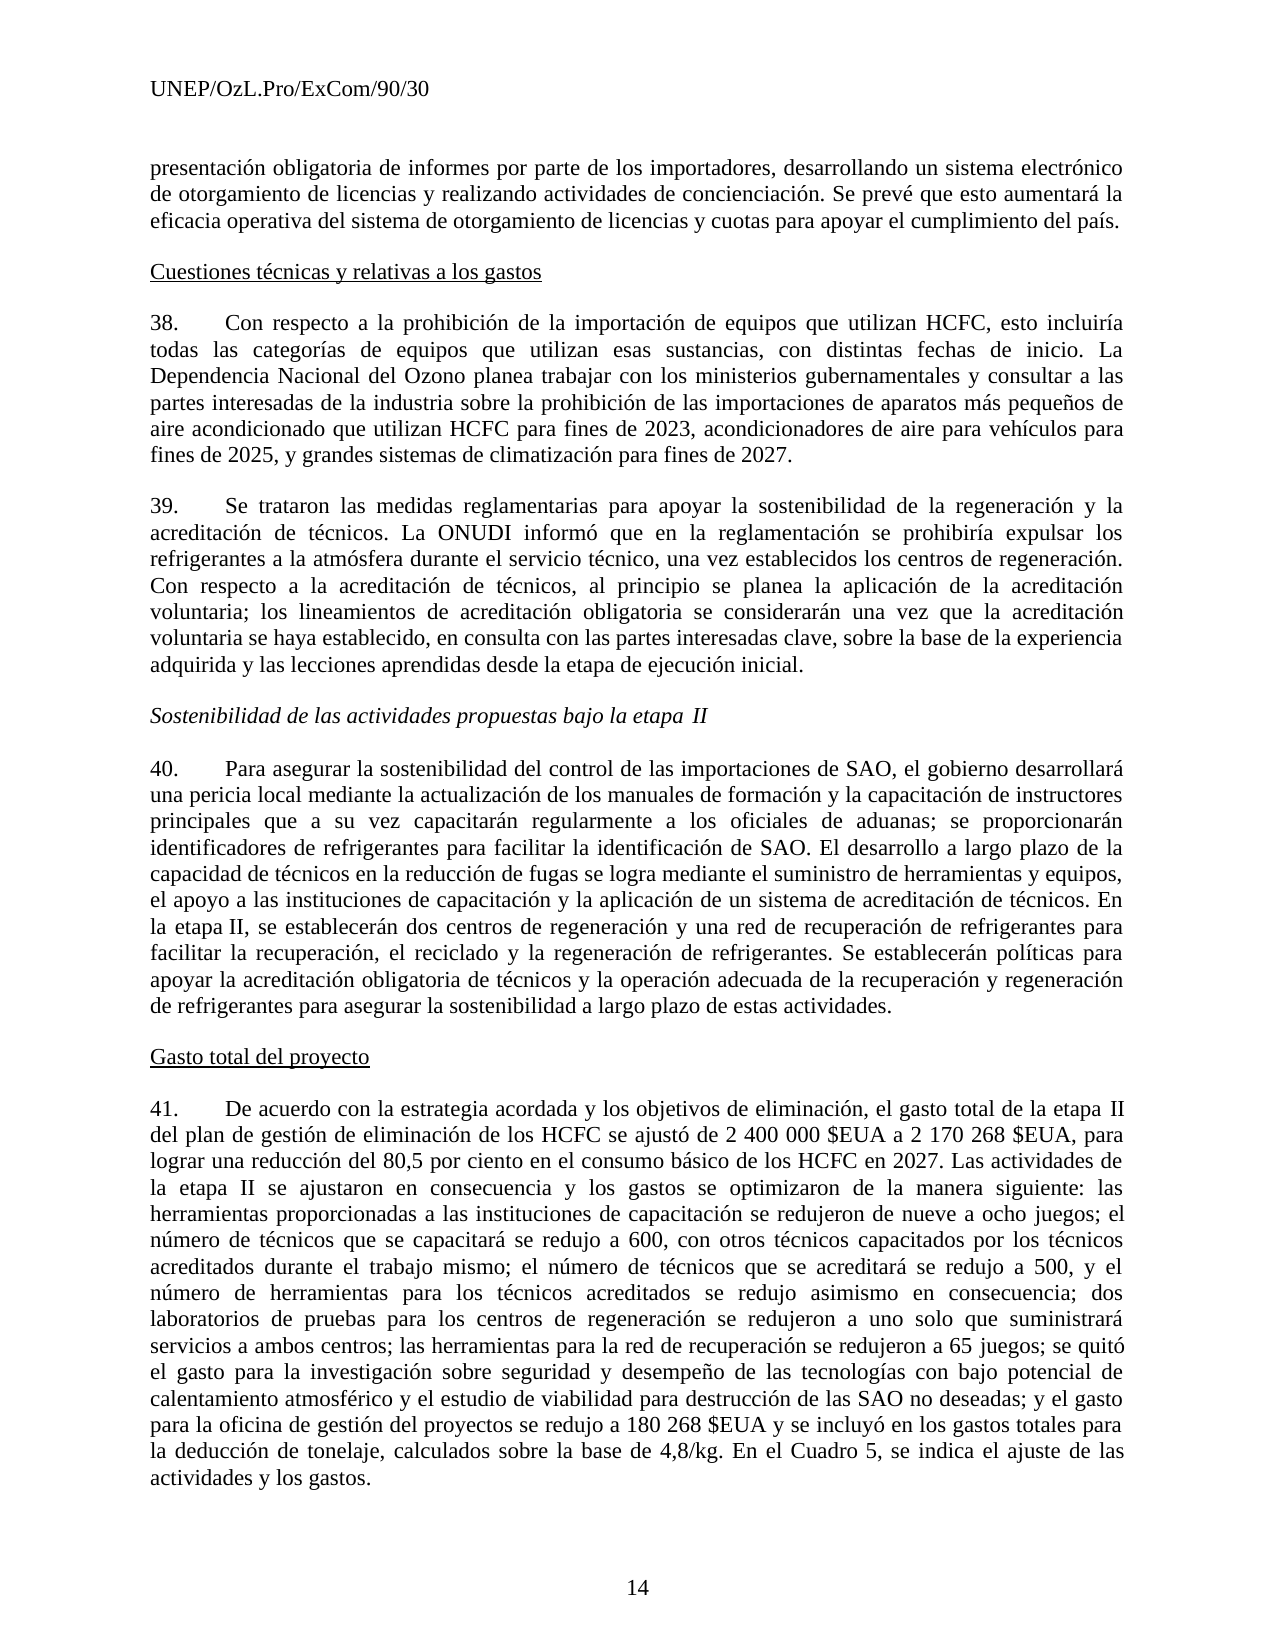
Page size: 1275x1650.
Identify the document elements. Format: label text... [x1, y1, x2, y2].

subtitle Se trataron las medidas reglamentarias para apoyar la sostenibilidad de la regeneración y la acreditación de técnicos. La ONUDI informó que en la reglamentación se prohibiría expulsar los refrigerantes a la atmósfera durante el servicio técnico, una vez establecidos los centros de regeneración. Con respecto a la acreditación de técnicos, al principio se planea la aplicación de la acreditación voluntaria; los lineamientos de acreditación obligatoria se considerarán una vez que la acreditación voluntaria se haya establecido, en consulta con las partes interesadas clave, sobre la base de la experiencia adquirida y las lecciones aprendidas desde la etapa de ejecución inicial. [150, 493, 1125, 677]
subtitle Con respecto a la prohibición de la importación de equipos que utilizan HCFC, esto incluiría todas las categorías de equipos que utilizan esas sustancias, con distintas fechas de inicio. La Dependencia Nacional del Ozono planea trabajar con los ministerios gubernamentales y consultar a las partes interesadas de la industria sobre la prohibición de las importaciones de aparatos más pequeños de aire acondicionado que utilizan HCFC para fines de 2023, acondicionadores de aire para vehículos para fines de 2025, y grandes sistemas de climatización para fines de 2027. [150, 309, 1125, 468]
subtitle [150, 154, 1125, 233]
text Gasto total del proyecto [150, 1043, 1125, 1070]
subtitle De acuerdo con la estrategia acordada y los objetivos de eliminación, el gasto total de la etapa II del plan de gestión de eliminación de los HCFC se ajustó de 2 400 000 $EUA a 2 170 268 $EUA, para lograr una reducción del 80,5 por ciento en el consumo básico de los HCFC en 2027. Las actividades de la etapa II se ajustaron en consecuencia y los gastos se optimizaron de la manera siguiente: las herramientas proporcionadas a las instituciones de capacitación se redujeron de nueve a ocho juegos; el número de técnicos que se capacitará se redujo a 600, con otros técnicos capacitados por los técnicos acreditados durante el trabajo mismo; el número de técnicos que se acreditará se redujo a 500, y el número de herramientas para los técnicos acreditados se redujo asimismo en consecuencia; dos laboratorios de pruebas para los centros de regeneración se redujeron a uno solo que suministrará servicios a ambos centros; las herramientas para la red de recuperación se redujeron a 65 juegos; se quitó el gasto para la investigación sobre seguridad y desempeño de las tecnologías con bajo potencial de calentamiento atmosférico y el estudio de viabilidad para destrucción de las SAO no deseadas; y el gasto para la oficina de gestión del proyectos se redujo a 180 268 $EUA y se incluyó en los gastos totales para la deducción de tonelaje, calculados sobre la base de 4,8/kg. En el Cuadro 5, se indica el ajuste de las actividades y los gastos. [150, 1095, 1125, 1490]
text Cuestiones técnicas y relativas a los gastos [150, 258, 1125, 284]
text Sostenibilidad de las actividades propuestas bajo la etapa II [150, 702, 1125, 728]
subtitle Para asegurar la sostenibilidad del control de las importaciones de SAO, el gobierno desarrollará una pericia local mediante la actualización de los manuales de formación y la capacitación de instructores principales que a su vez capacitarán regularmente a los oficiales de aduanas; se proporcionarán identificadores de refrigerantes para facilitar la identificación de SAO. El desarrollo a largo plazo de la capacidad de técnicos en la reducción de fugas se logra mediante el suministro de herramientas y equipos, el apoyo a las instituciones de capacitación y la aplicación de un sistema de acreditación de técnicos. En la etapa II, se establecerán dos centros de regeneración y una red de recuperación de refrigerantes para facilitar la recuperación, el reciclado y la regeneración de refrigerantes. Se establecerán políticas para apoyar la acreditación obligatoria de técnicos y la operación adecuada de la recuperación y regeneración de refrigerantes para asegurar la sostenibilidad a largo plazo de estas actividades. [150, 755, 1125, 1018]
